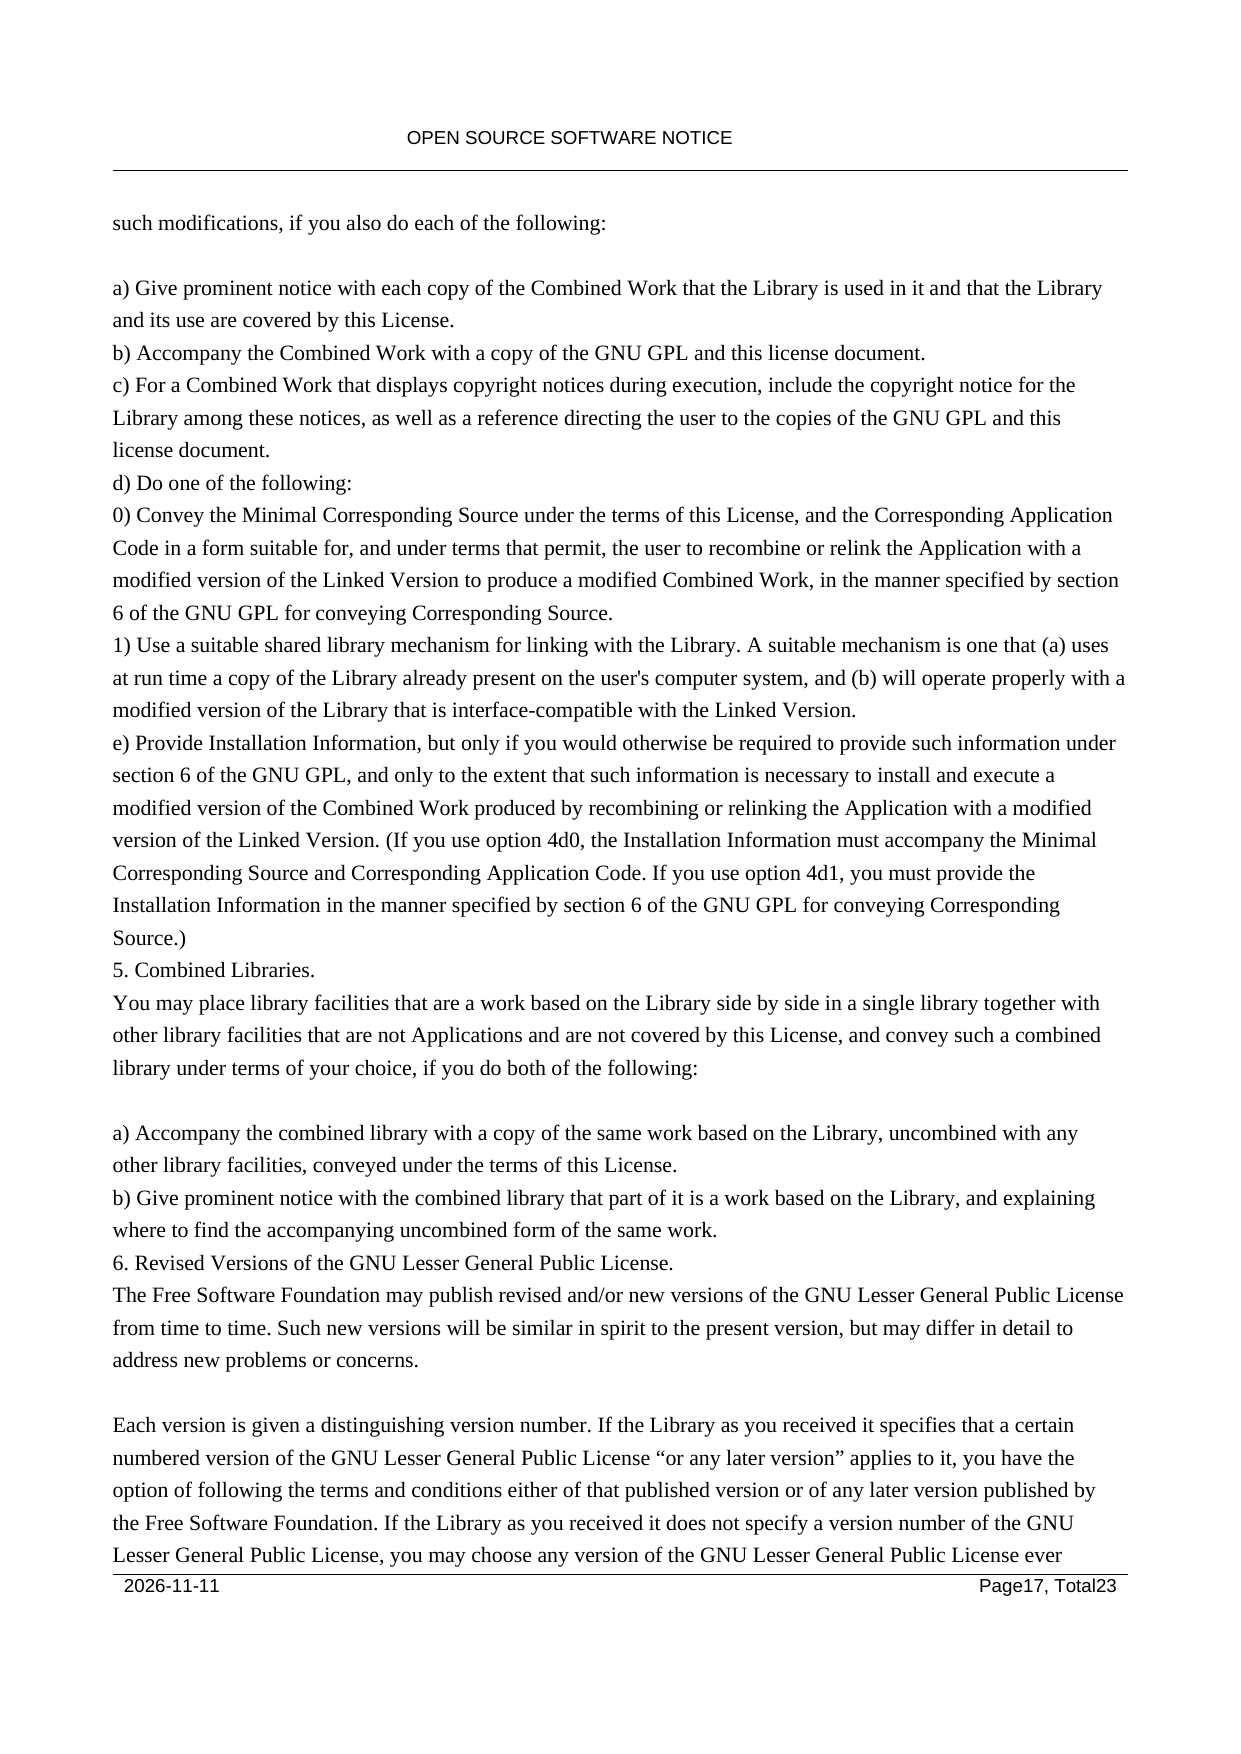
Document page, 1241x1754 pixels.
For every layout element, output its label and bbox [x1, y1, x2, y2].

text [112, 206, 1128, 1571]
